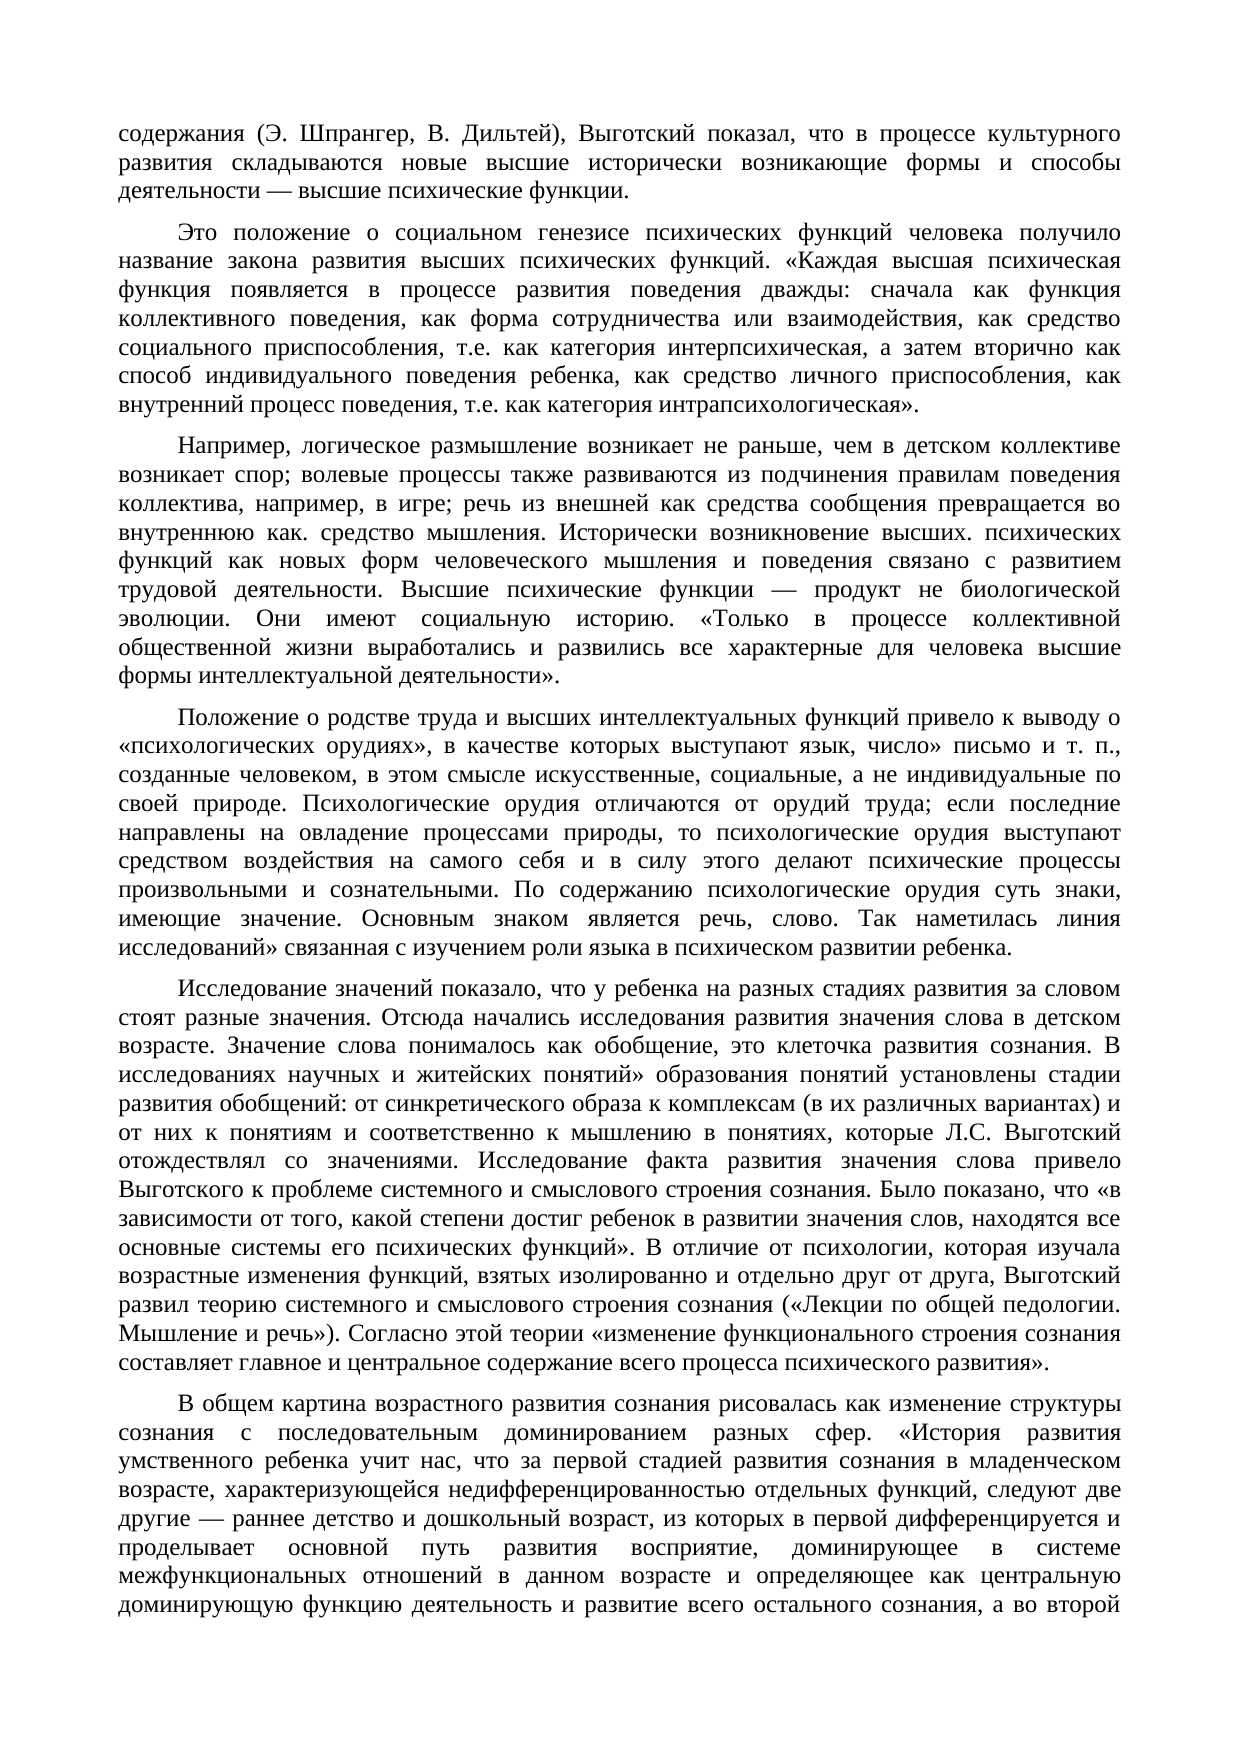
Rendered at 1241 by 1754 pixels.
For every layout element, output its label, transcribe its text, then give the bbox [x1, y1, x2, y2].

text Например, логическое размышление возникает не раньше, чем в детском коллективе возникает спор; волевые процессы также развиваются из подчинения правилам поведения коллектива, например, в игре; речь из внешней как средства сообщения превращается во внутреннюю как. средство мышления. Исторически возникновение высших. психических функций как новых форм человеческого мышления и поведения связано с развитием трудовой деятельности. Высшие психические функции — продукт не биологической эволюции. Они имеют социальную историю. «Только в процессе коллективной общественной жизни выработались и развились все характерные для человека высшие формы интеллектуальной деятельности». [118, 431, 1122, 689]
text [118, 118, 1122, 204]
text Исследование значений показало, что у ребенка на разных стадиях развития за словом стоят разные значения. Отсюда начались исследования развития значения слова в детском возрасте. Значение слова понималось как обобщение, это клеточка развития сознания. В исследованиях научных и житейских понятий» образования понятий установлены стадии развития обобщений: от синкретического образа к комплексам (в их различных вариантах) и от них к понятиям и соответственно к мышлению в понятиях, которые Л.С. Выготский отождествлял со значениями. Исследование факта развития значения слова привело Выготского к проблеме системного и смыслового строения сознания. Было показано, что «в зависимости от того, какой степени достиг ребенок в развитии значения слов, находятся все основные системы его психических функций». В отличие от психологии, которая изучала возрастные изменения функций, взятых изолированно и отдельно друг от друга, Выготский развил теорию системного и смыслового строения сознания («Лекции по общей педологии. Мышление и речь»). Согласно этой теории «изменение функционального строения сознания составляет главное и центральное содержание всего процесса психического развития». [118, 973, 1122, 1376]
text Это положение о социальном генезисе психических функций человека получило название закона развития высших психических функций. «Каждая высшая психическая функция появляется в процессе развития поведения дважды: сначала как функция коллективного поведения, как форма сотрудничества или взаимодействия, как средство социального приспособления, т.е. как категория интерпсихическая, а затем вторично как способ индивидуального поведения ребенка, как средство личного приспособления, как внутренний процесс поведения, т.е. как категория интрапсихологическая». [118, 217, 1122, 418]
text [118, 1388, 1122, 1618]
text Положение о родстве труда и высших интеллектуальных функций привело к выводу о «психологических орудиях», в качестве которых выступают язык, число» письмо и т. п., созданные человеком, в этом смысле искусственные, социальные, а не индивидуальные по своей природе. Психологические орудия отличаются от орудий труда; если последние направлены на овладение процессами природы, то психологические орудия выступают средством воздействия на самого себя и в силу этого делают психические процессы произвольными и сознательными. По содержанию психологические орудия суть знаки, имеющие значение. Основным знаком является речь, слово. Так наметилась линия исследований» связанная с изучением роли языка в психическом развитии ребенка. [118, 702, 1122, 961]
